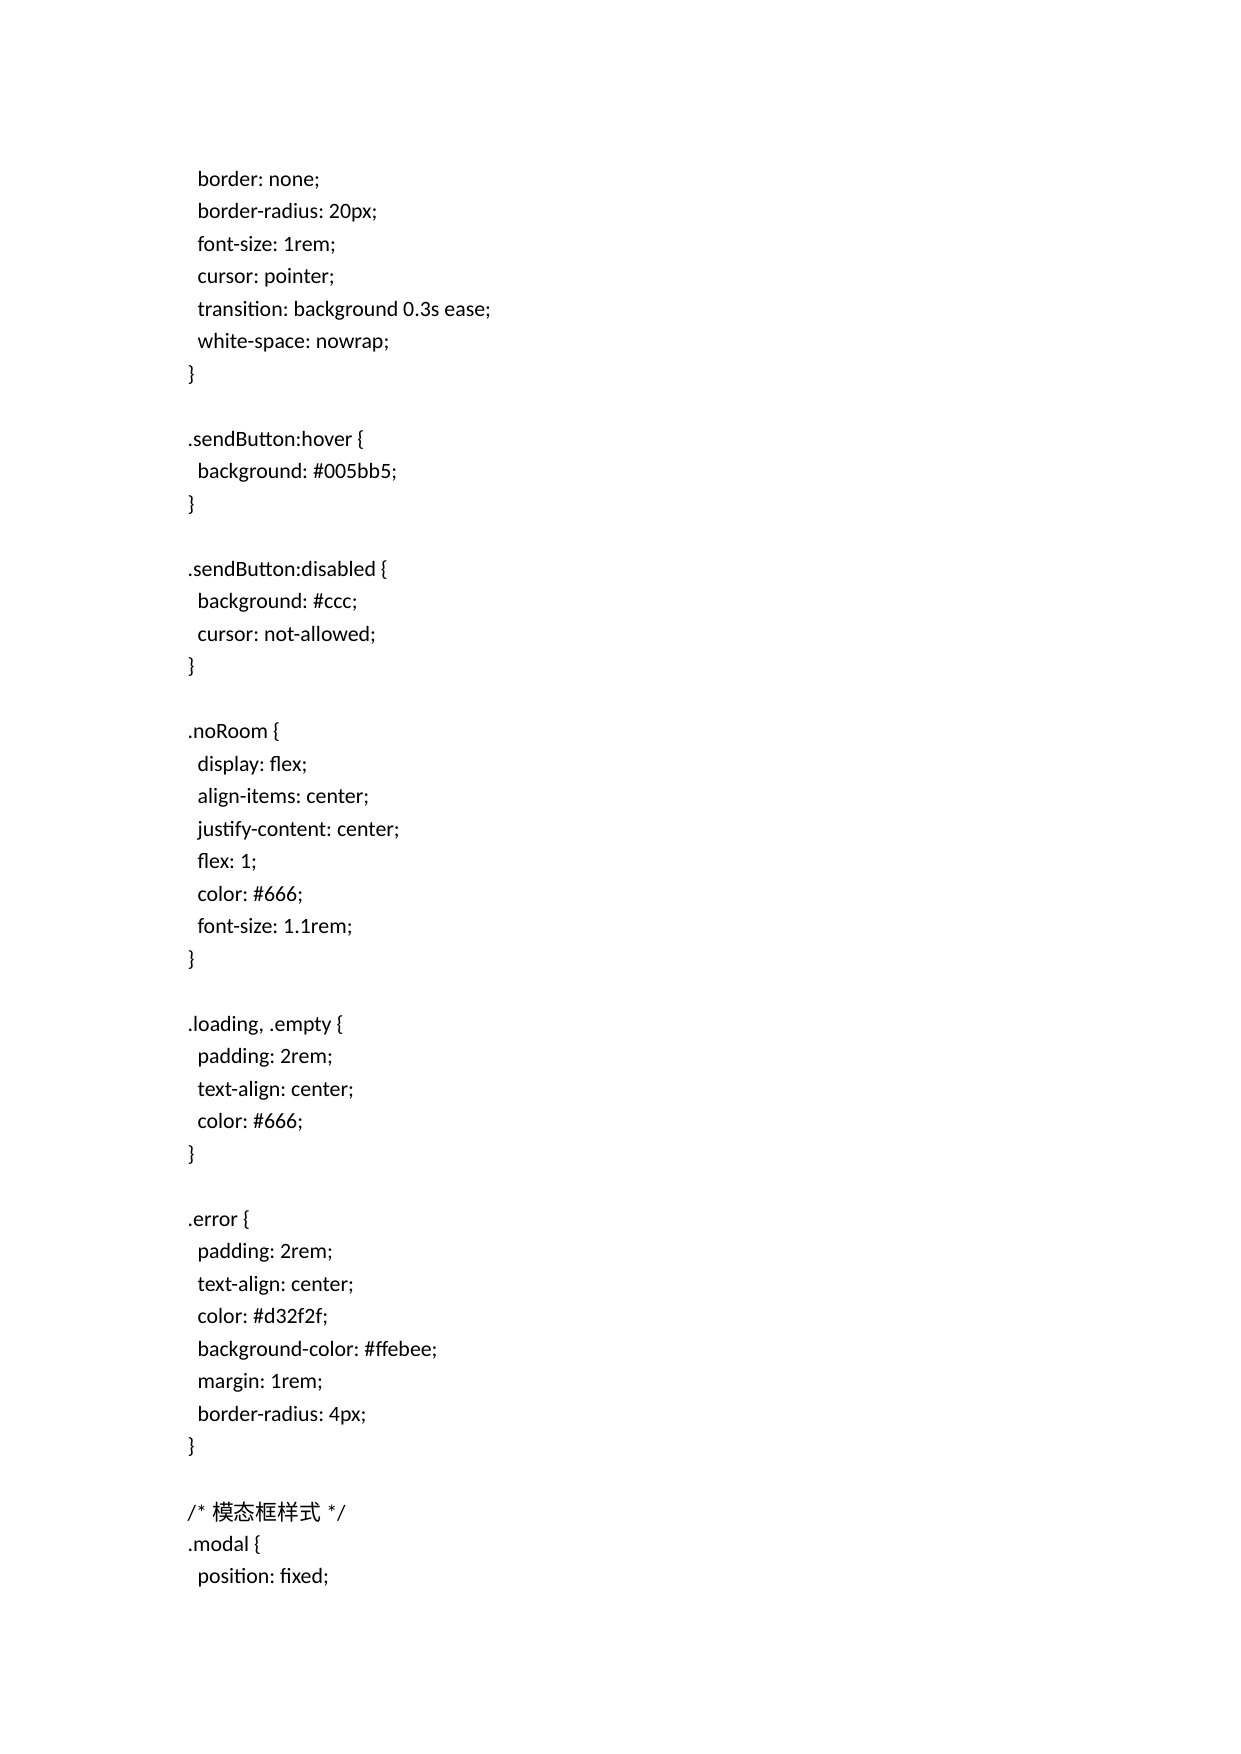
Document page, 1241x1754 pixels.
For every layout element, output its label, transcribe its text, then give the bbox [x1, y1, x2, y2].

text padding: 2rem; [187, 1039, 1053, 1072]
text } [187, 1429, 1053, 1462]
text position: fixed; [187, 1559, 1053, 1592]
text transition: background 0.3s ease; [187, 292, 1053, 324]
text justify-content: center; [187, 812, 1053, 844]
text cursor: pointer; [187, 259, 1053, 292]
text .loading, .empty { [187, 1007, 1053, 1039]
text border-radius: 20px; [187, 194, 1053, 227]
text font-size: 1.1rem; [187, 909, 1053, 942]
text padding: 2rem; [187, 1234, 1053, 1267]
text color: #d32f2f; [187, 1299, 1053, 1332]
text background-color: #ffebee; [187, 1332, 1053, 1364]
text color: #666; [187, 1104, 1053, 1137]
text white-space: nowrap; [187, 324, 1053, 357]
text .modal { [187, 1527, 1053, 1559]
text } [187, 942, 1053, 974]
text } [187, 487, 1053, 519]
text color: #666; [187, 877, 1053, 909]
text flex: 1; [187, 844, 1053, 877]
text cursor: not-allowed; [187, 617, 1053, 649]
text border-radius: 4px; [187, 1397, 1053, 1429]
text border: none; [187, 162, 1053, 194]
text text-align: center; [187, 1267, 1053, 1299]
text align-items: center; [187, 779, 1053, 812]
text /* 模态框样式 */ [187, 1494, 1053, 1527]
text } [187, 1137, 1053, 1169]
text text-align: center; [187, 1072, 1053, 1104]
text .noRoom { [187, 714, 1053, 747]
text background: #ccc; [187, 584, 1053, 617]
text .sendButton:hover { [187, 422, 1053, 454]
text margin: 1rem; [187, 1364, 1053, 1397]
text .sendButton:disabled { [187, 552, 1053, 584]
text font-size: 1rem; [187, 227, 1053, 259]
text display: flex; [187, 747, 1053, 779]
text .error { [187, 1202, 1053, 1234]
text background: #005bb5; [187, 454, 1053, 487]
text } [187, 357, 1053, 389]
text } [187, 649, 1053, 682]
